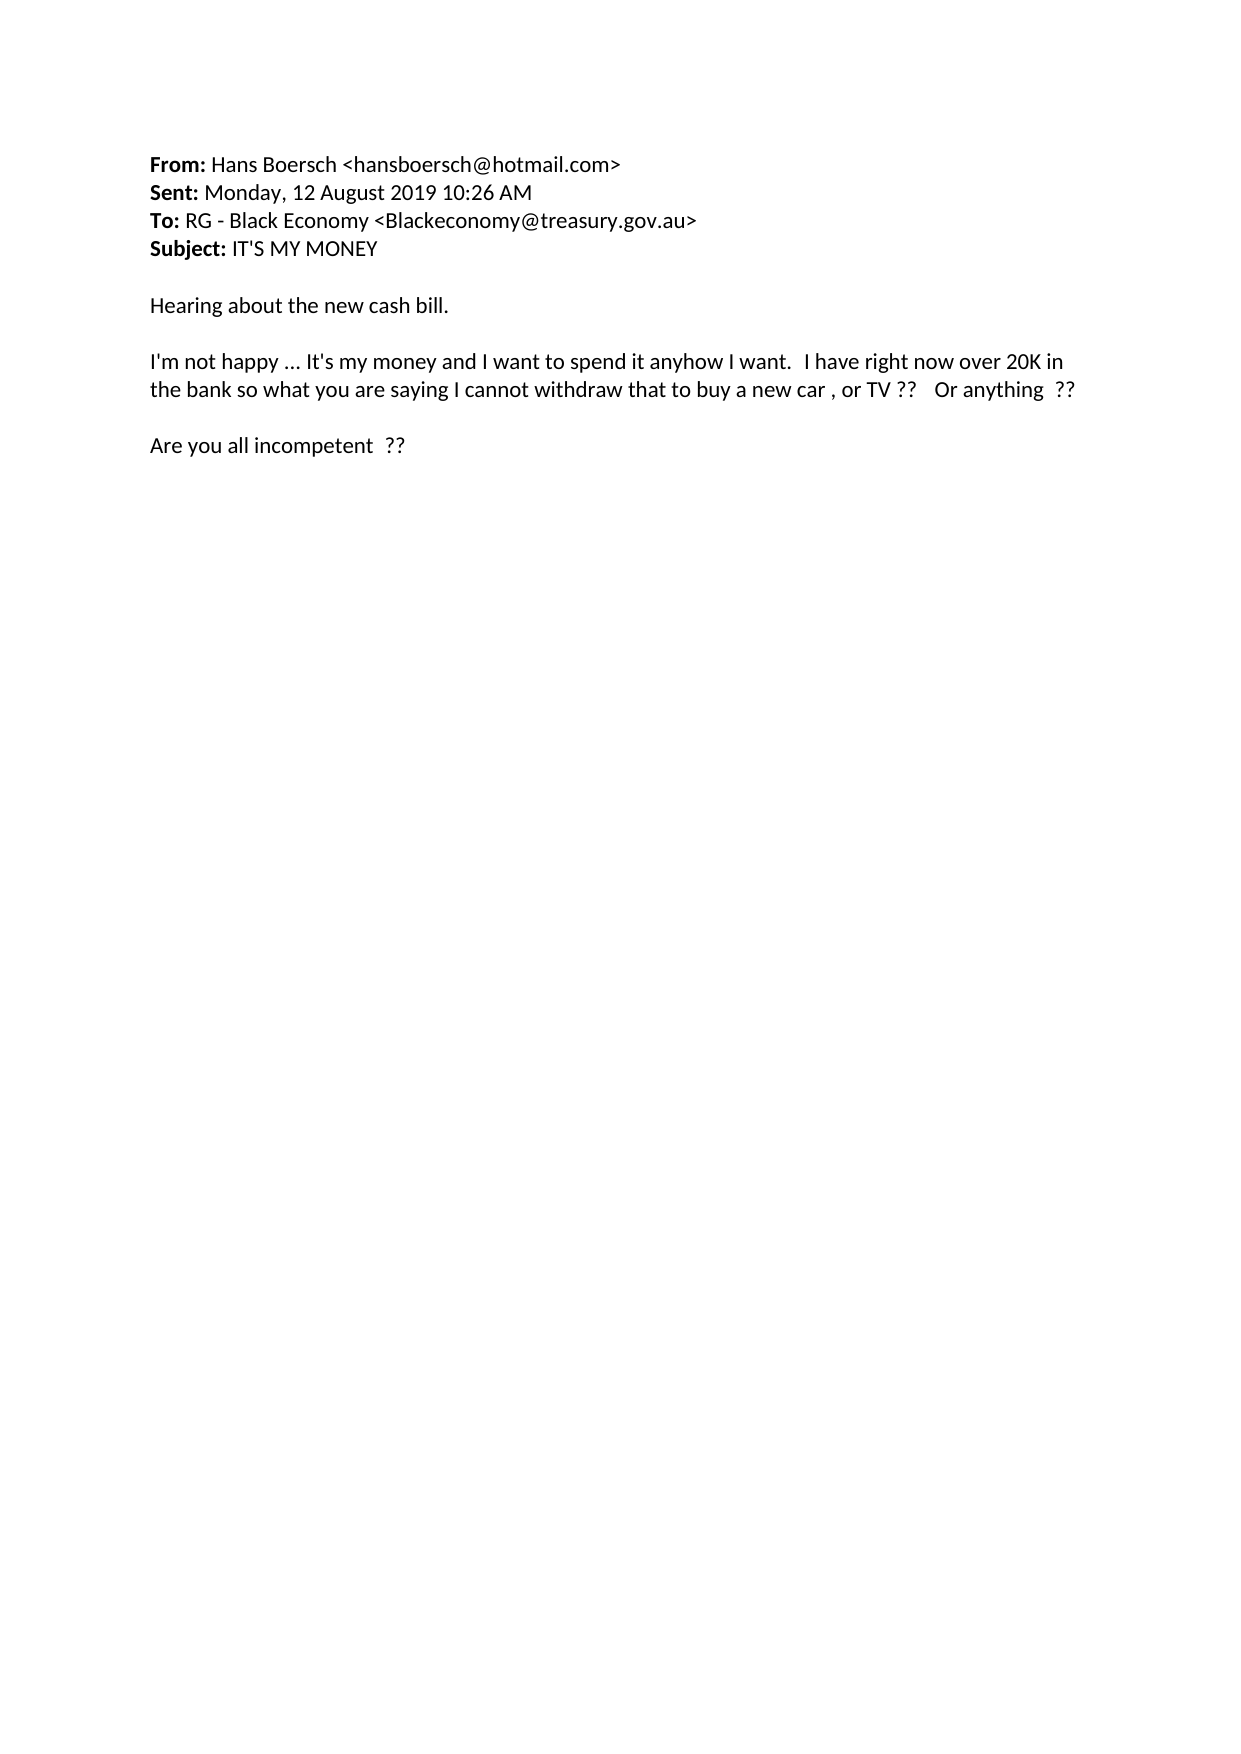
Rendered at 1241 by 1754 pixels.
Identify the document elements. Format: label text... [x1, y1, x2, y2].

text Hearing about the new cash bill. [150, 291, 1090, 319]
text Are you all incompetent ?? [150, 431, 1090, 459]
text From: Hans Boersch <hansboersch@hotmail.com> Sent: Monday, 12 August 2019 10:26 AM To: RG - Black Economy <Blackeconomy@treasury.gov.au> Subject: IT'S MY MONEY [150, 150, 1090, 262]
text I'm not happy ... It's my money and I want to spend it anyhow I want. I have right now over 20K in the bank so what you are saying I cannot withdraw that to buy a new car , or TV ?? Or anything ?? [150, 347, 1090, 403]
